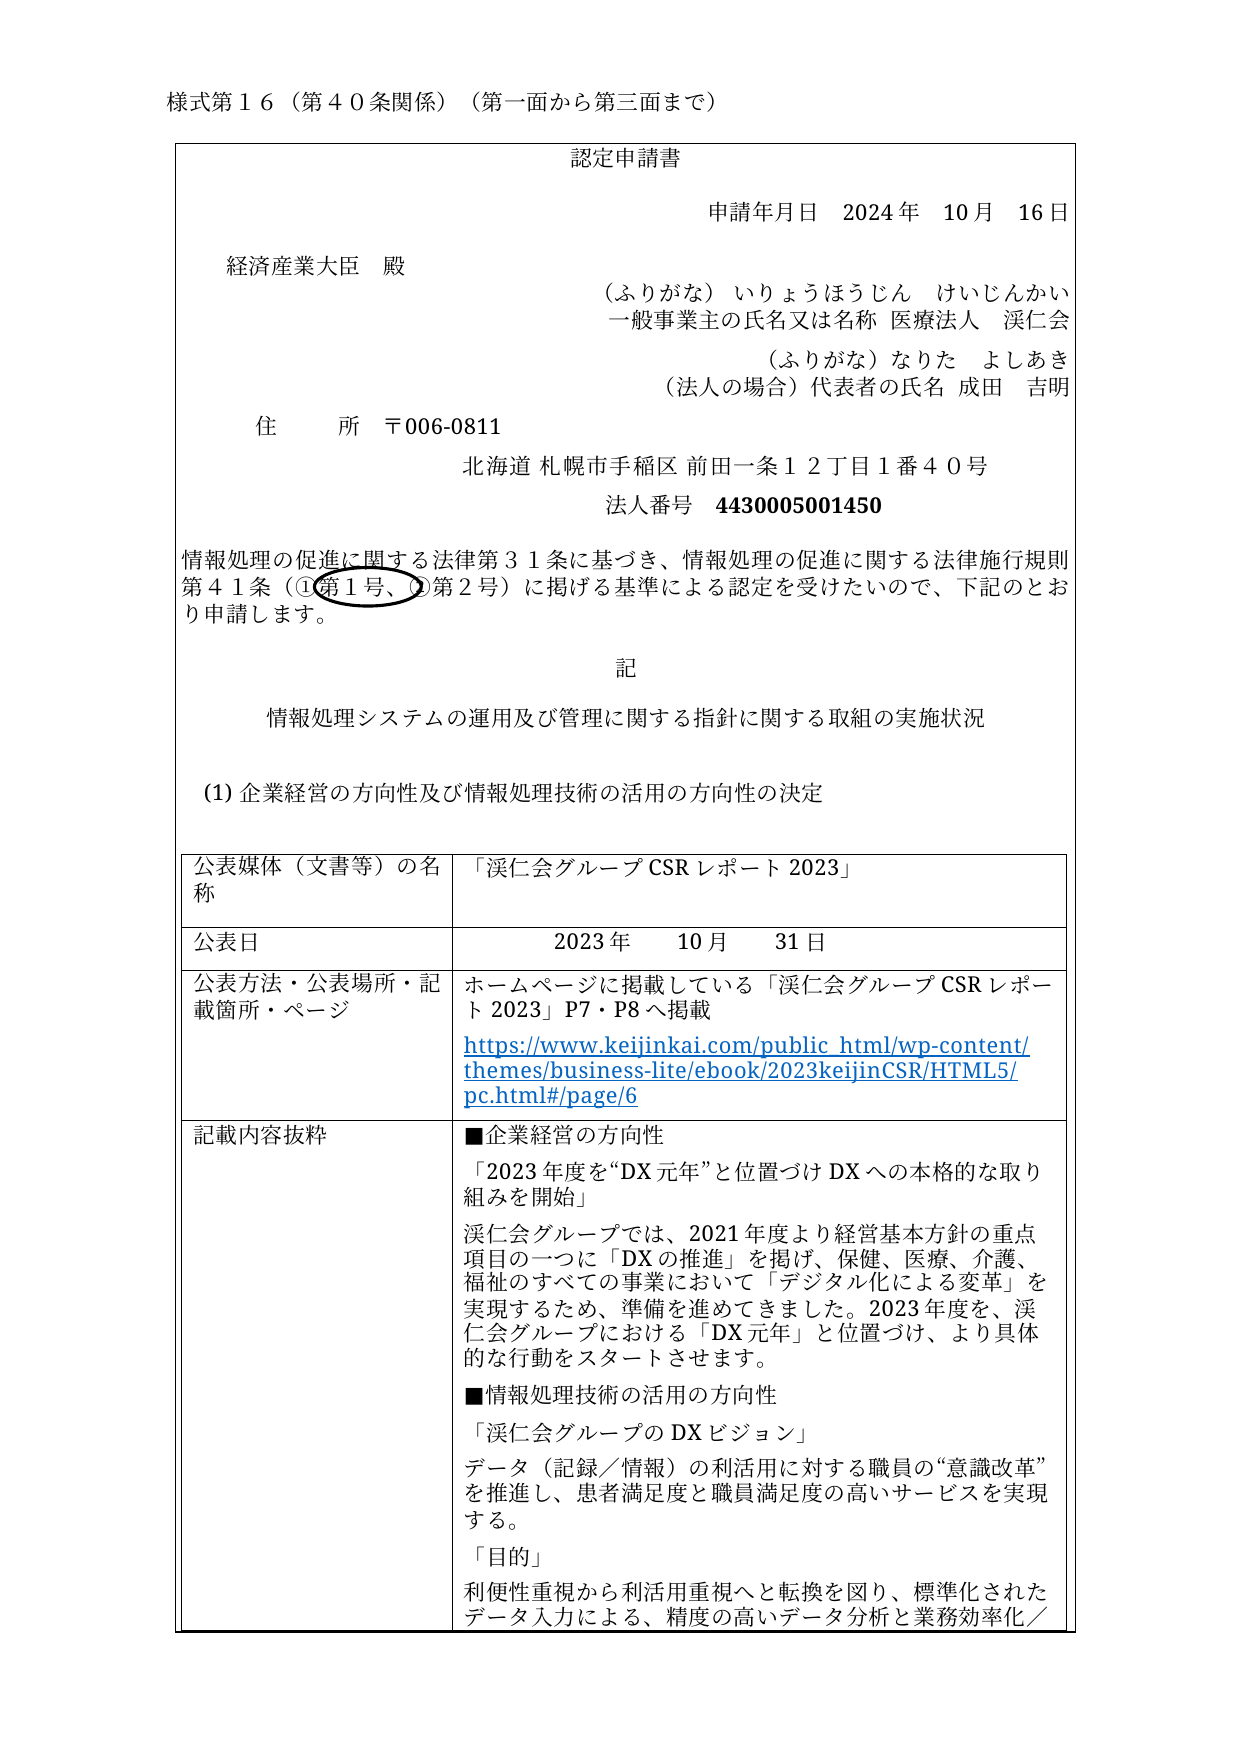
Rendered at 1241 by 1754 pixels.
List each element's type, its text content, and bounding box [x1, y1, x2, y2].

table_header 認定申請書 申請年月日 2024年 10月 16日 経済産業大臣 殿 （ふりがな） いりょうほうじん けいじんかい 一般事業主の氏名又は名称 医療法人 渓仁会 （ふりがな）なりた よしあき （法人の場合）代表者の氏名 成田 吉明 住所 〒006-0811 北海道 札幌市手稲区 前田一条１２丁目１番４０号 法人番号 4430005001450 情報処理の促進に関する法律第３１条に基づき、情報処理の促進に関する法律施行規則第４１条（①第１号、②第２号）に掲げる基準による認定を受けたいので、下記のとおり申請します。 [176, 144, 1075, 655]
text 様式第１６（第４０条関係）（第一面から第三面まで） [167, 89, 1070, 116]
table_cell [176, 655, 1075, 1631]
